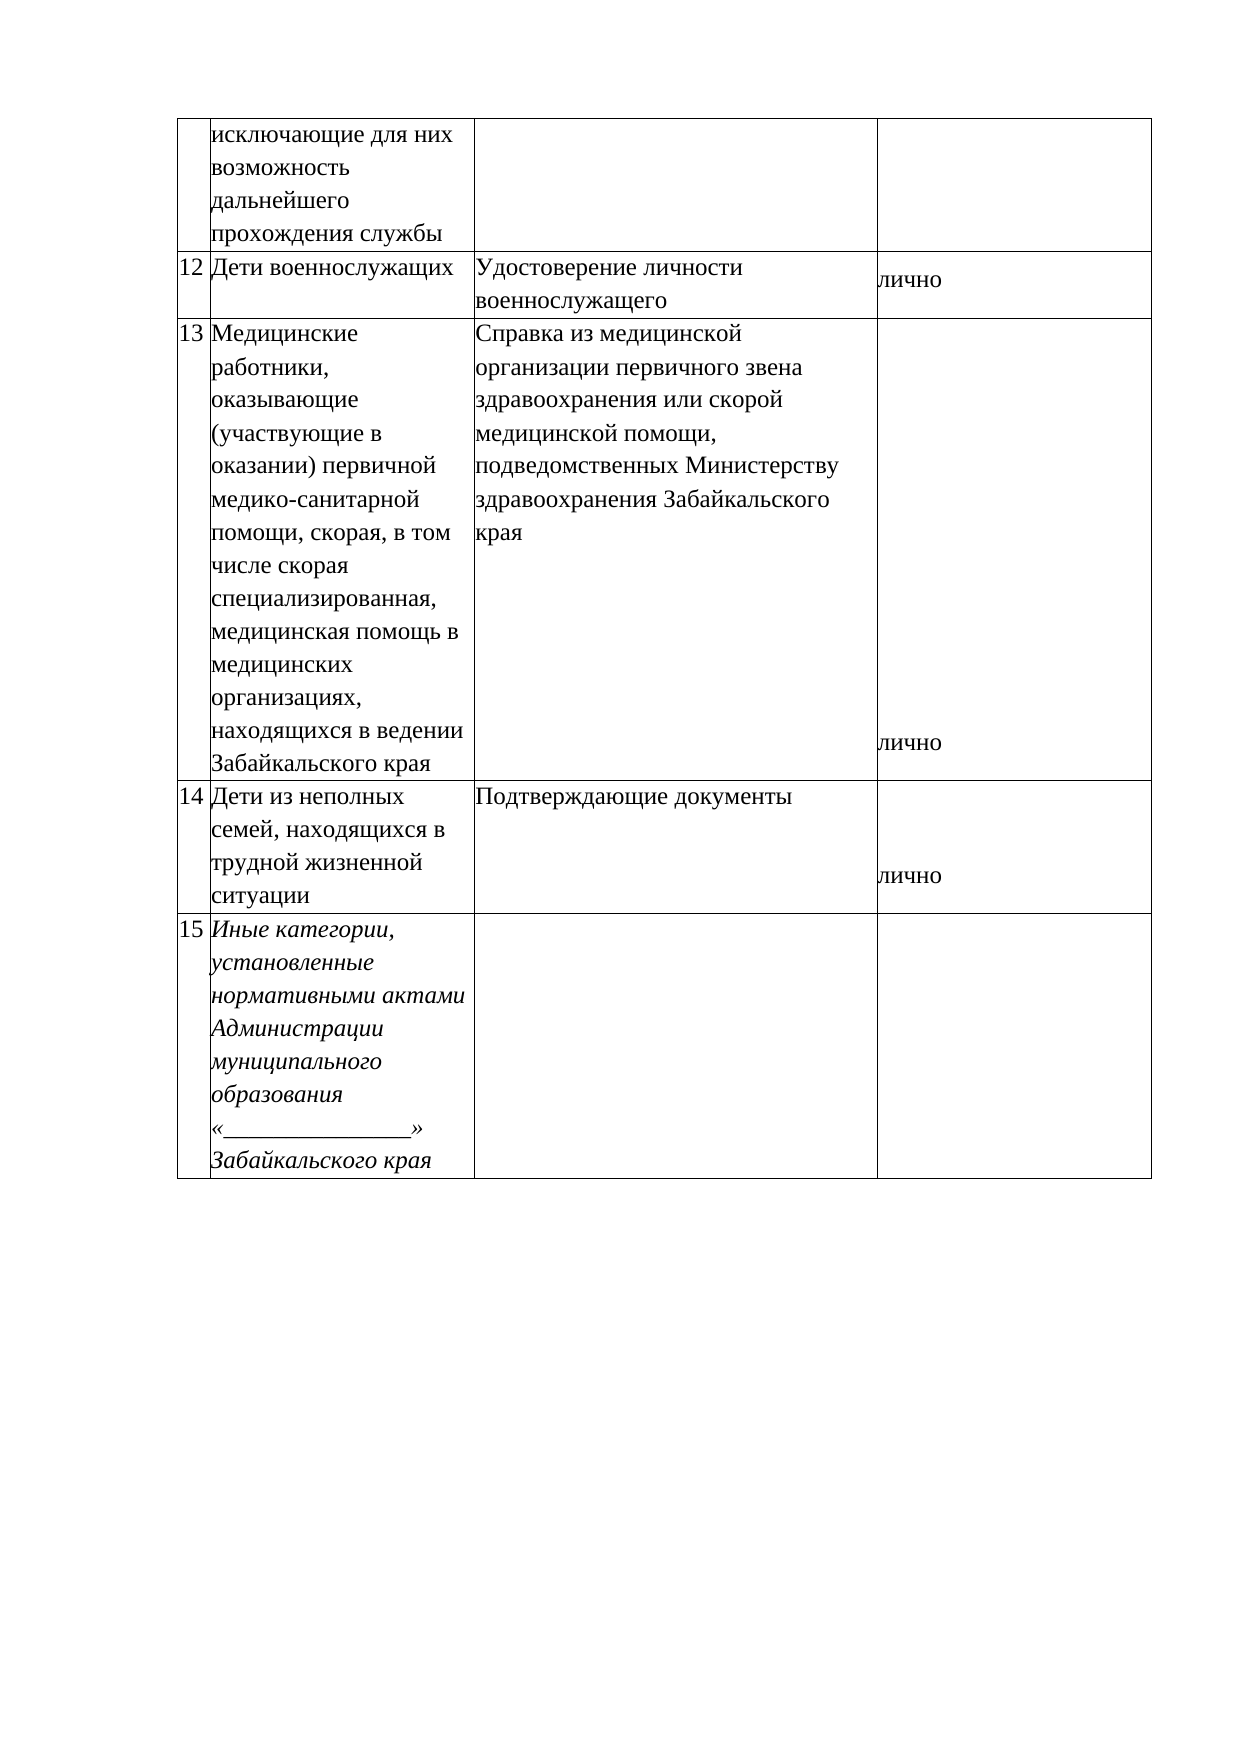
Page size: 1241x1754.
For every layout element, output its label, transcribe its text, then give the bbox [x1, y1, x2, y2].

table_cell лично [878, 252, 1151, 317]
table_cell 15 [178, 914, 210, 1178]
table_cell 12 [178, 252, 210, 317]
table_cell лично [878, 319, 1151, 780]
table_cell Удостоверение личности военнослужащего [475, 252, 877, 317]
table_cell 11 [178, 119, 210, 251]
table_cell Справка из медицинской организации первичного звена здравоохранения или скорой медицинской помощи, подведомственных Министерству здравоохранения Забайкальского края [475, 319, 877, 780]
table_cell [878, 914, 1151, 1178]
table_cell 14 [178, 781, 210, 913]
table_cell лично [878, 781, 1151, 913]
table_cell Подтверждающие документы [475, 781, 877, 913]
table_cell [475, 914, 877, 1178]
table_cell 13 [178, 319, 210, 780]
table_cell Медицинские работники, оказывающие (участвующие в оказании) первичной медико-санитарной помощи, скорая, в том числе скорая специализированная, медицинская помощь в медицинских организациях, находящихся в ведении Забайкальского края [211, 319, 474, 780]
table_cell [211, 119, 474, 251]
table_cell Иные категории, установленные нормативными актами Администрации муниципального образования «_______________» Забайкальского края [211, 914, 474, 1178]
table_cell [475, 119, 877, 251]
table_cell Дети военнослужащих [211, 252, 474, 317]
table_cell [878, 119, 1151, 251]
table_cell Дети из неполных семей, находящихся в трудной жизненной ситуации [211, 781, 474, 913]
